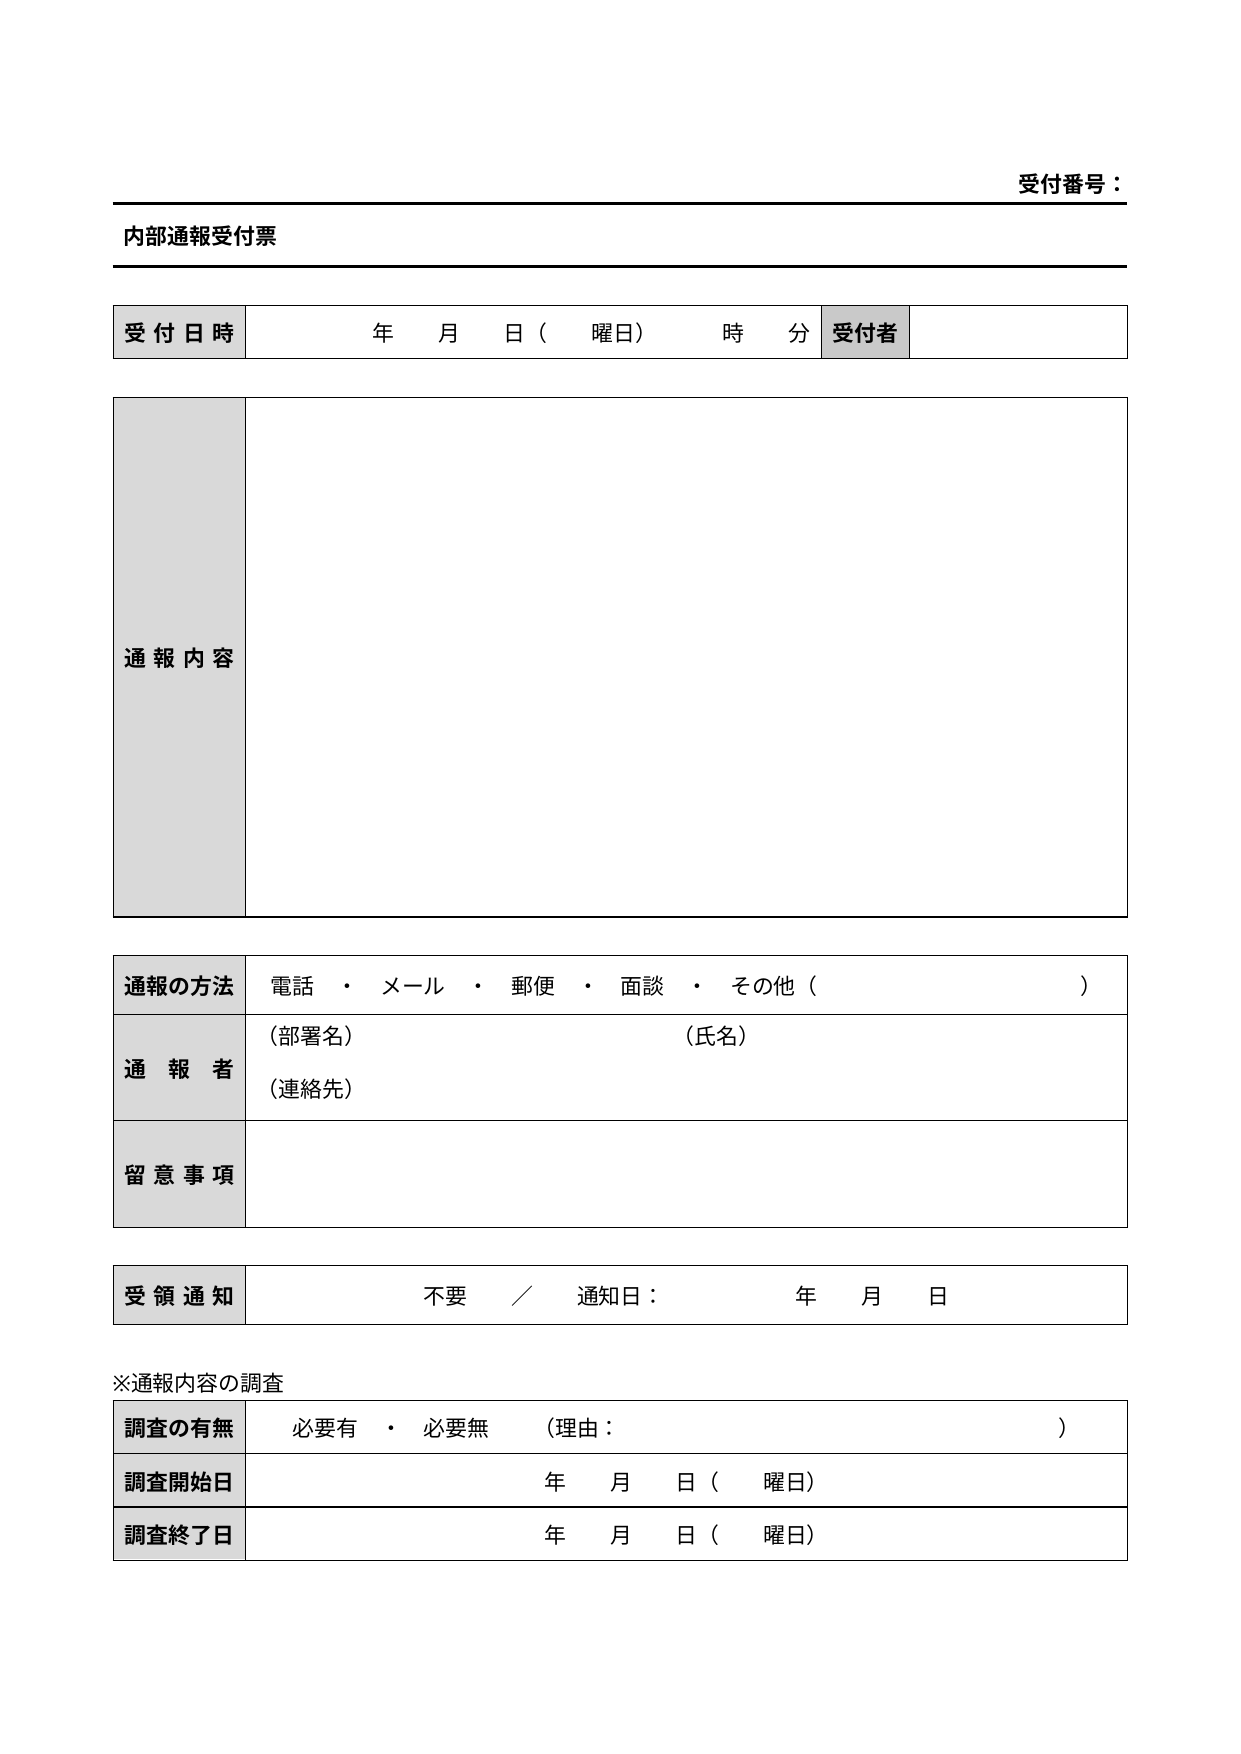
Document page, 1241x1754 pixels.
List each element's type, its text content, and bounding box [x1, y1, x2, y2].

table_cell 年 月 日（ 曜日） [246, 1454, 1127, 1506]
table_header 不要 ／ 通知日： 年 月 日 [246, 1266, 1127, 1324]
table_cell （部署名） （氏名） （連絡先） [246, 1015, 1127, 1120]
table_cell [246, 1121, 1127, 1227]
table_header 通報内容 [114, 398, 245, 916]
table_header 調査の有無 [114, 1401, 245, 1453]
table_header 電話 ・ メール ・ 郵便 ・ 面談 ・ その他（ ） [246, 956, 1127, 1014]
table_header [246, 398, 1127, 916]
table_header [910, 306, 1127, 358]
table_cell 調査開始日 [114, 1454, 245, 1506]
table_header 年 月 日（ 曜日） 時 分 [246, 306, 821, 358]
table_cell 通報者 [114, 1015, 245, 1120]
table_cell 留意事項 [114, 1121, 245, 1227]
text ※通報内容の調査 [112, 1363, 1128, 1400]
table_header 受領通知 [114, 1266, 245, 1324]
table_header 内部通報受付票 [113, 205, 1127, 264]
table_cell 調査終了日 [114, 1508, 245, 1559]
table_cell 年 月 日（ 曜日） [246, 1508, 1127, 1559]
table_header 受付者 [822, 306, 909, 358]
table_header 通報の方法 [114, 956, 245, 1014]
table_header 必要有 ・ 必要無 （理由： ） [246, 1401, 1127, 1453]
text 受付番号： [112, 164, 1128, 202]
table_header 受付日時 [114, 306, 245, 358]
